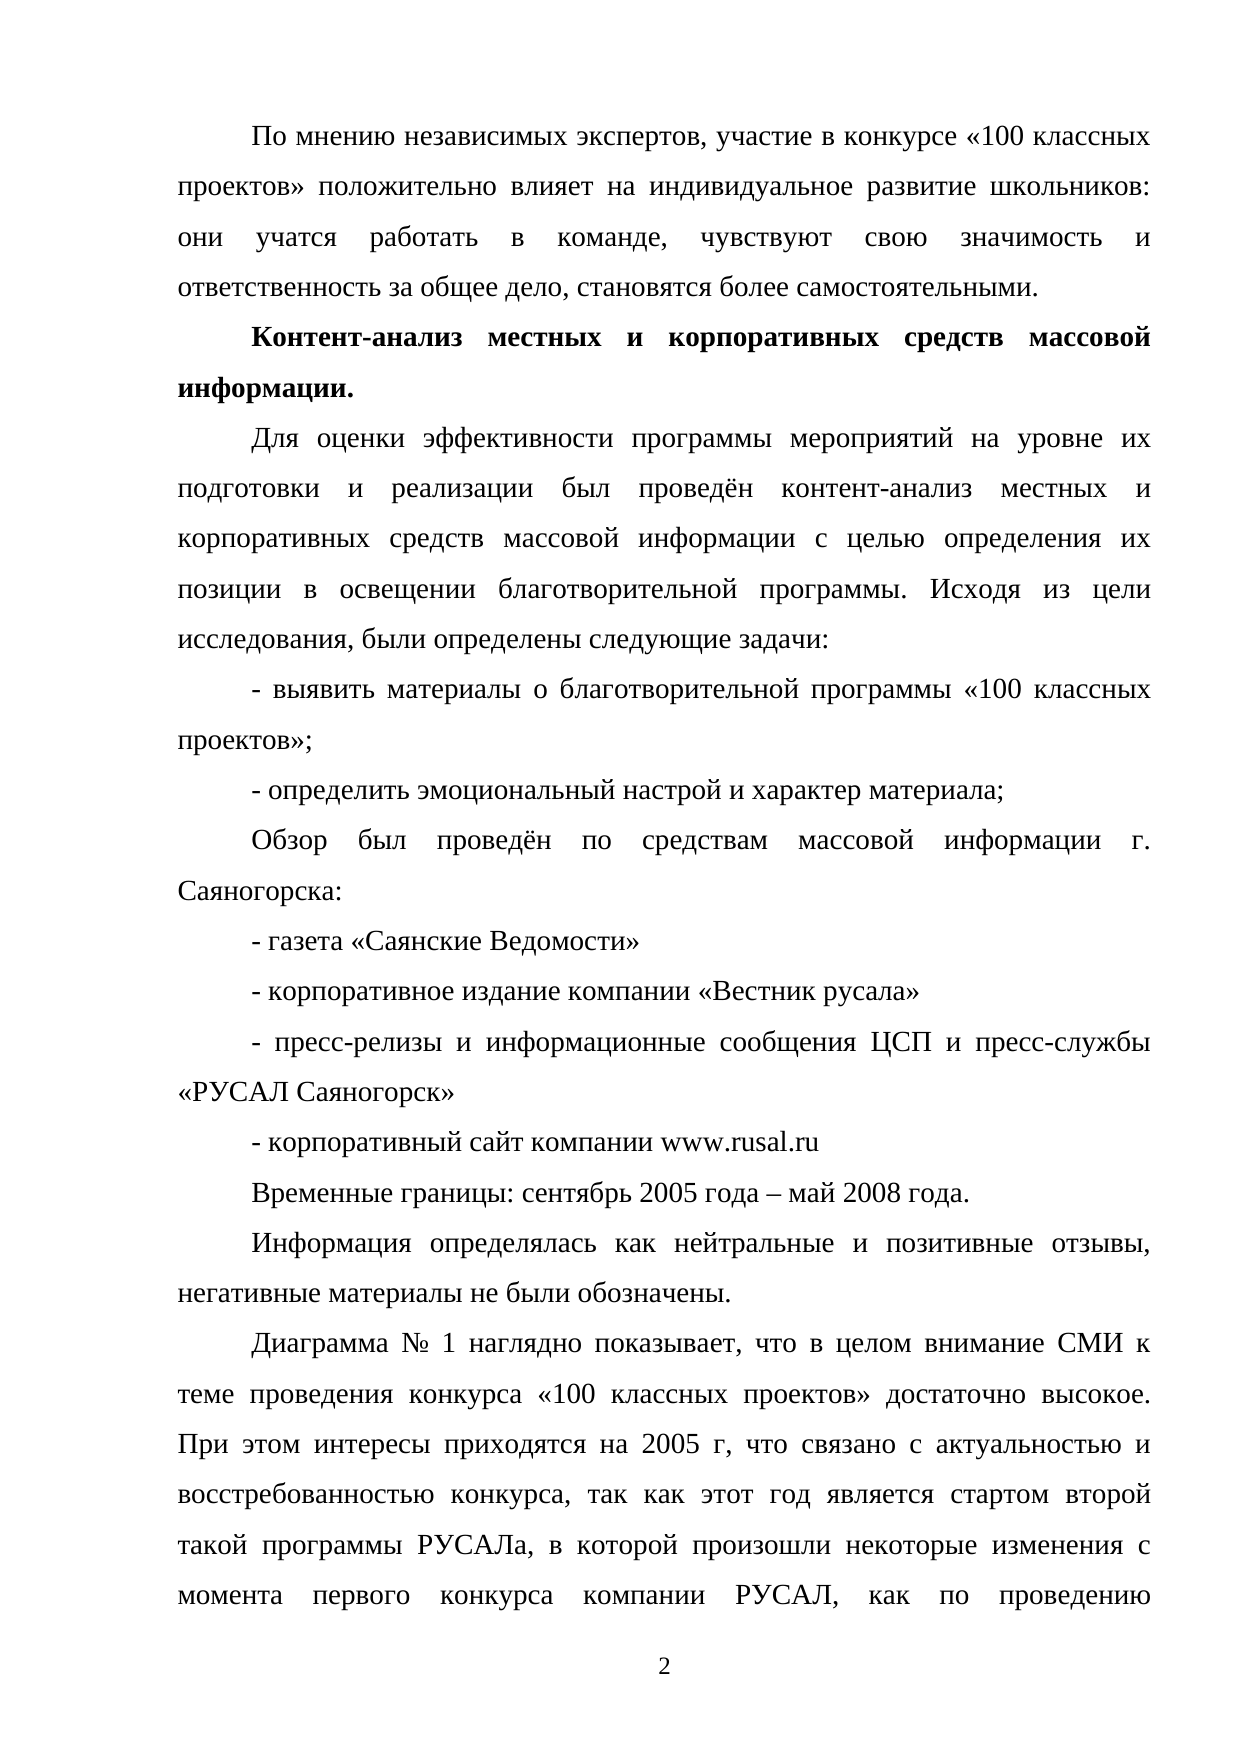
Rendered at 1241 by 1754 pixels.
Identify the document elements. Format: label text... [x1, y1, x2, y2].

text - пресс-релизы и информационные сообщения ЦСП и пресс-службы «РУСАЛ Саяногорск» [177, 1024, 1152, 1108]
text Временные границы: сентябрь 2005 года – май 2008 года. [177, 1175, 1152, 1208]
text - определить эмоциональный настрой и характер материала; [177, 772, 1152, 806]
text - корпоративный сайт компании www.rusal.ru [177, 1124, 1152, 1158]
text Информация определялась как нейтральные и позитивные отзывы, негативные материалы не были обозначены. [177, 1225, 1152, 1309]
text - газета «Саянские Ведомости» [177, 923, 1152, 957]
text - корпоративное издание компании «Вестник русала» [177, 973, 1152, 1007]
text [177, 1326, 1152, 1611]
text - выявить материалы о благотворительной программы «100 классных проектов»; [177, 672, 1152, 755]
text Обзор был проведён по средствам массовой информации г. Саяногорска: [177, 822, 1152, 906]
text Для оценки эффективности программы мероприятий на уровне их подготовки и реализации был проведён контент-анализ местных и корпоративных средств массовой информации с целью определения их позиции в освещении благотворительной программы. Исходя из цели исследования, были определены следующие задачи: [177, 420, 1152, 655]
text По мнению независимых экспертов, участие в конкурсе «100 классных проектов» положительно влияет на индивидуальное развитие школьников: они учатся работать в команде, чувствуют свою значимость и ответственность за общее дело, становятся более самостоятельными. [177, 118, 1152, 303]
text Контент-анализ местных и корпоративных средств массовой информации. [177, 319, 1152, 403]
